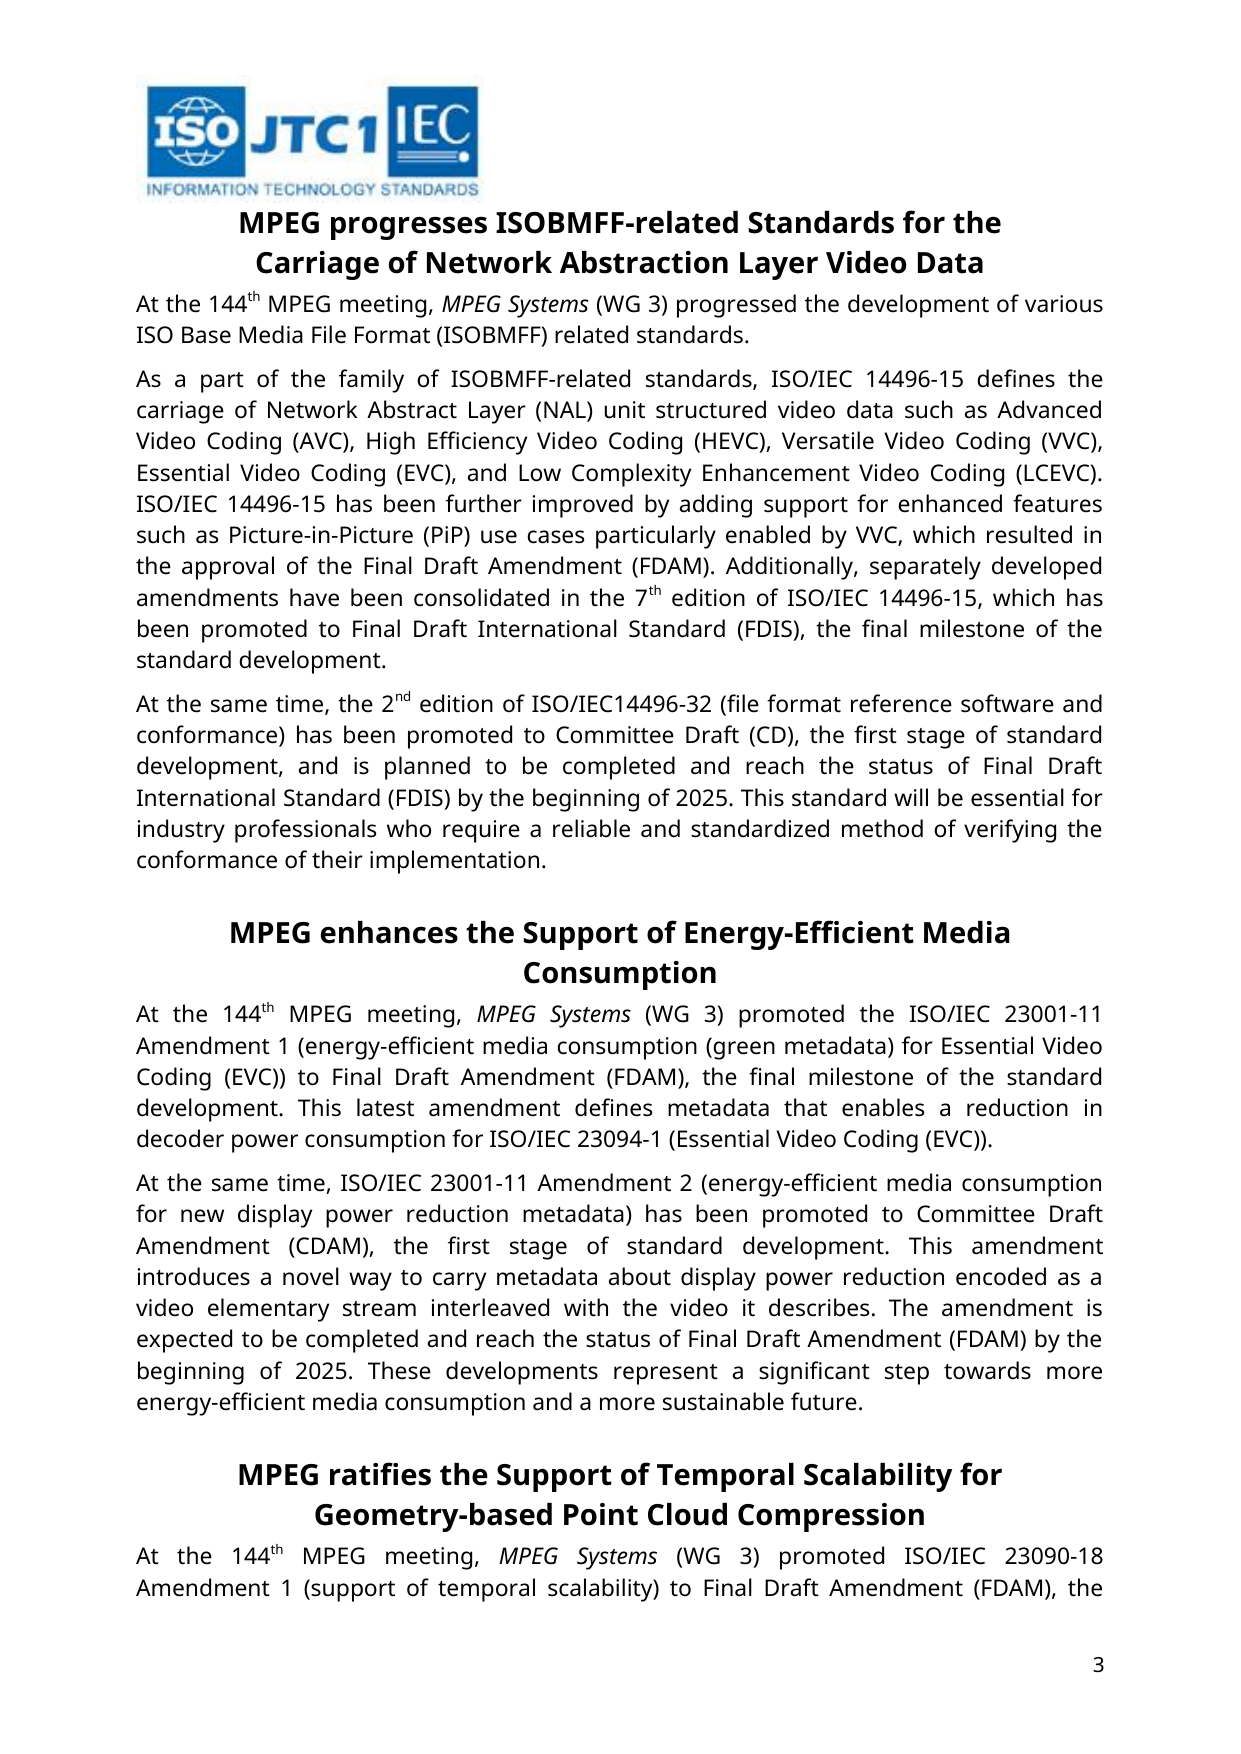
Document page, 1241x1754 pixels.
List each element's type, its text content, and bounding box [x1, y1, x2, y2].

text As a part of the family of ISOBMFF-related standards, ISO/IEC 14496-15 defines the carriage of Network Abstract Layer (NAL) unit structured video data such as Advanced Video Coding (AVC), High Efficiency Video Coding (HEVC), Versatile Video Coding (VVC), Essential Video Coding (EVC), and Low Complexity Enhancement Video Coding (LCEVC). ISO/IEC 14496-15 has been further improved by adding support for enhanced features such as Picture-in-Picture (PiP) use cases particularly enabled by VVC, which resulted in the approval of the Final Draft Amendment (FDAM). Additionally, separately developed amendments have been consolidated in the 7th edition of ISO/IEC 14496-15, which has been promoted to Final Draft International Standard (FDIS), the final milestone of the standard development. [136, 363, 1104, 675]
subtitle MPEG ratifies the Support of Temporal Scalability for Geometry-based Point Cloud Compression [136, 1455, 1104, 1534]
text At the same time, ISO/IEC 23001-11 Amendment 2 (energy-efficient media consumption for new display power reduction metadata) has been promoted to Committee Draft Amendment (CDAM), the first stage of standard development. This amendment introduces a novel way to carry metadata about display power reduction encoded as a video elementary stream interleaved with the video it describes. The amendment is expected to be completed and reach the status of Final Draft Amendment (FDAM) by the beginning of 2025. These developments represent a significant step towards more energy-efficient media consumption and a more sustainable future. [136, 1167, 1104, 1417]
picture [135, 75, 600, 203]
text At the same time, the 2nd edition of ISO/IEC14496-32 (file format reference software and conformance) has been promoted to Committee Draft (CD), the first stage of standard development, and is planned to be completed and reach the status of Final Draft International Standard (FDIS) by the beginning of 2025. This standard will be essential for industry professionals who require a reliable and standardized method of verifying the conformance of their implementation. [136, 688, 1104, 875]
subtitle MPEG progresses ISOBMFF-related Standards for the Carriage of Network Abstraction Layer Video Data [136, 202, 1104, 282]
subtitle MPEG enhances the Support of Energy-Efficient Media Consumption [136, 913, 1104, 992]
text At the 144th MPEG meeting, MPEG Systems (WG 3) progressed the development of various ISO Base Media File Format (ISOBMFF) related standards. [136, 288, 1104, 350]
text At the 144th MPEG meeting, MPEG Systems (WG 3) promoted the ISO/IEC 23001-11 Amendment 1 (energy-efficient media consumption (green metadata) for Essential Video Coding (EVC)) to Final Draft Amendment (FDAM), the final milestone of the standard development. This latest amendment defines metadata that enables a reduction in decoder power consumption for ISO/IEC 23094-1 (Essential Video Coding (EVC)). [136, 998, 1104, 1155]
